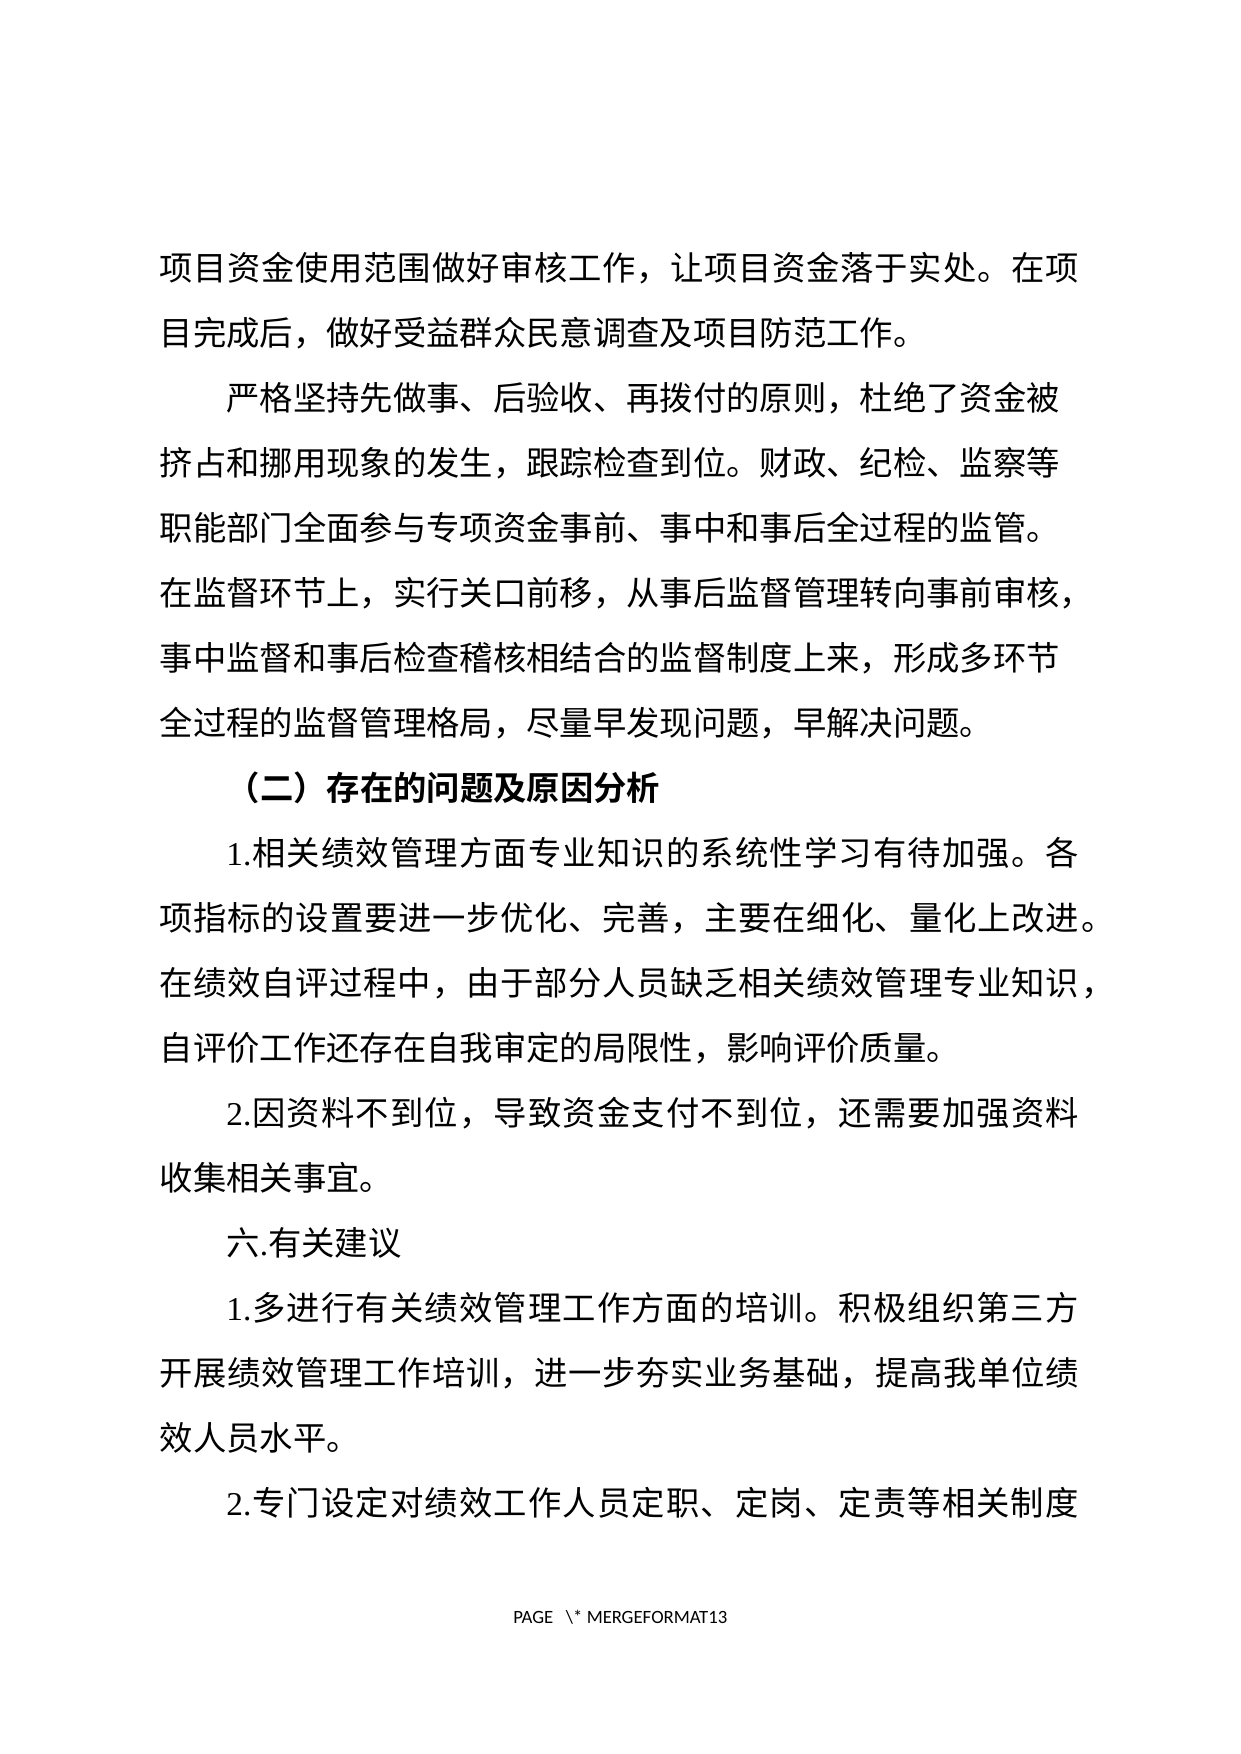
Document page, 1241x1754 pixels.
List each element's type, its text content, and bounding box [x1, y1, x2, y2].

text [159, 233, 1081, 363]
text 六.有关建议 [159, 1208, 1081, 1273]
text 1.多进行有关绩效管理工作方面的培训。积极组织第三方开展绩效管理工作培训，进一步夯实业务基础，提高我单位绩效人员水平。 [159, 1273, 1081, 1468]
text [159, 1468, 1081, 1533]
text 1.相关绩效管理方面专业知识的系统性学习有待加强。各项指标的设置要进一步优化、完善，主要在细化、量化上改进。在绩效自评过程中，由于部分人员缺乏相关绩效管理专业知识，自评价工作还存在自我审定的局限性，影响评价质量。 [159, 818, 1081, 1078]
title 严格坚持先做事、后验收、再拨付的原则，杜绝了资金被挤占和挪用现象的发生，跟踪检查到位。财政、纪检、监察等职能部门全面参与专项资金事前、事中和事后全过程的监管。在监督环节上，实行关口前移，从事后监督管理转向事前审核，事中监督和事后检查稽核相结合的监督制度上来，形成多环节全过程的监督管理格局，尽量早发现问题，早解决问题。 [159, 363, 1081, 753]
text 2.因资料不到位，导致资金支付不到位，还需要加强资料收集相关事宜。 [159, 1078, 1081, 1208]
list 存在的问题及原因分析 [159, 753, 1081, 818]
